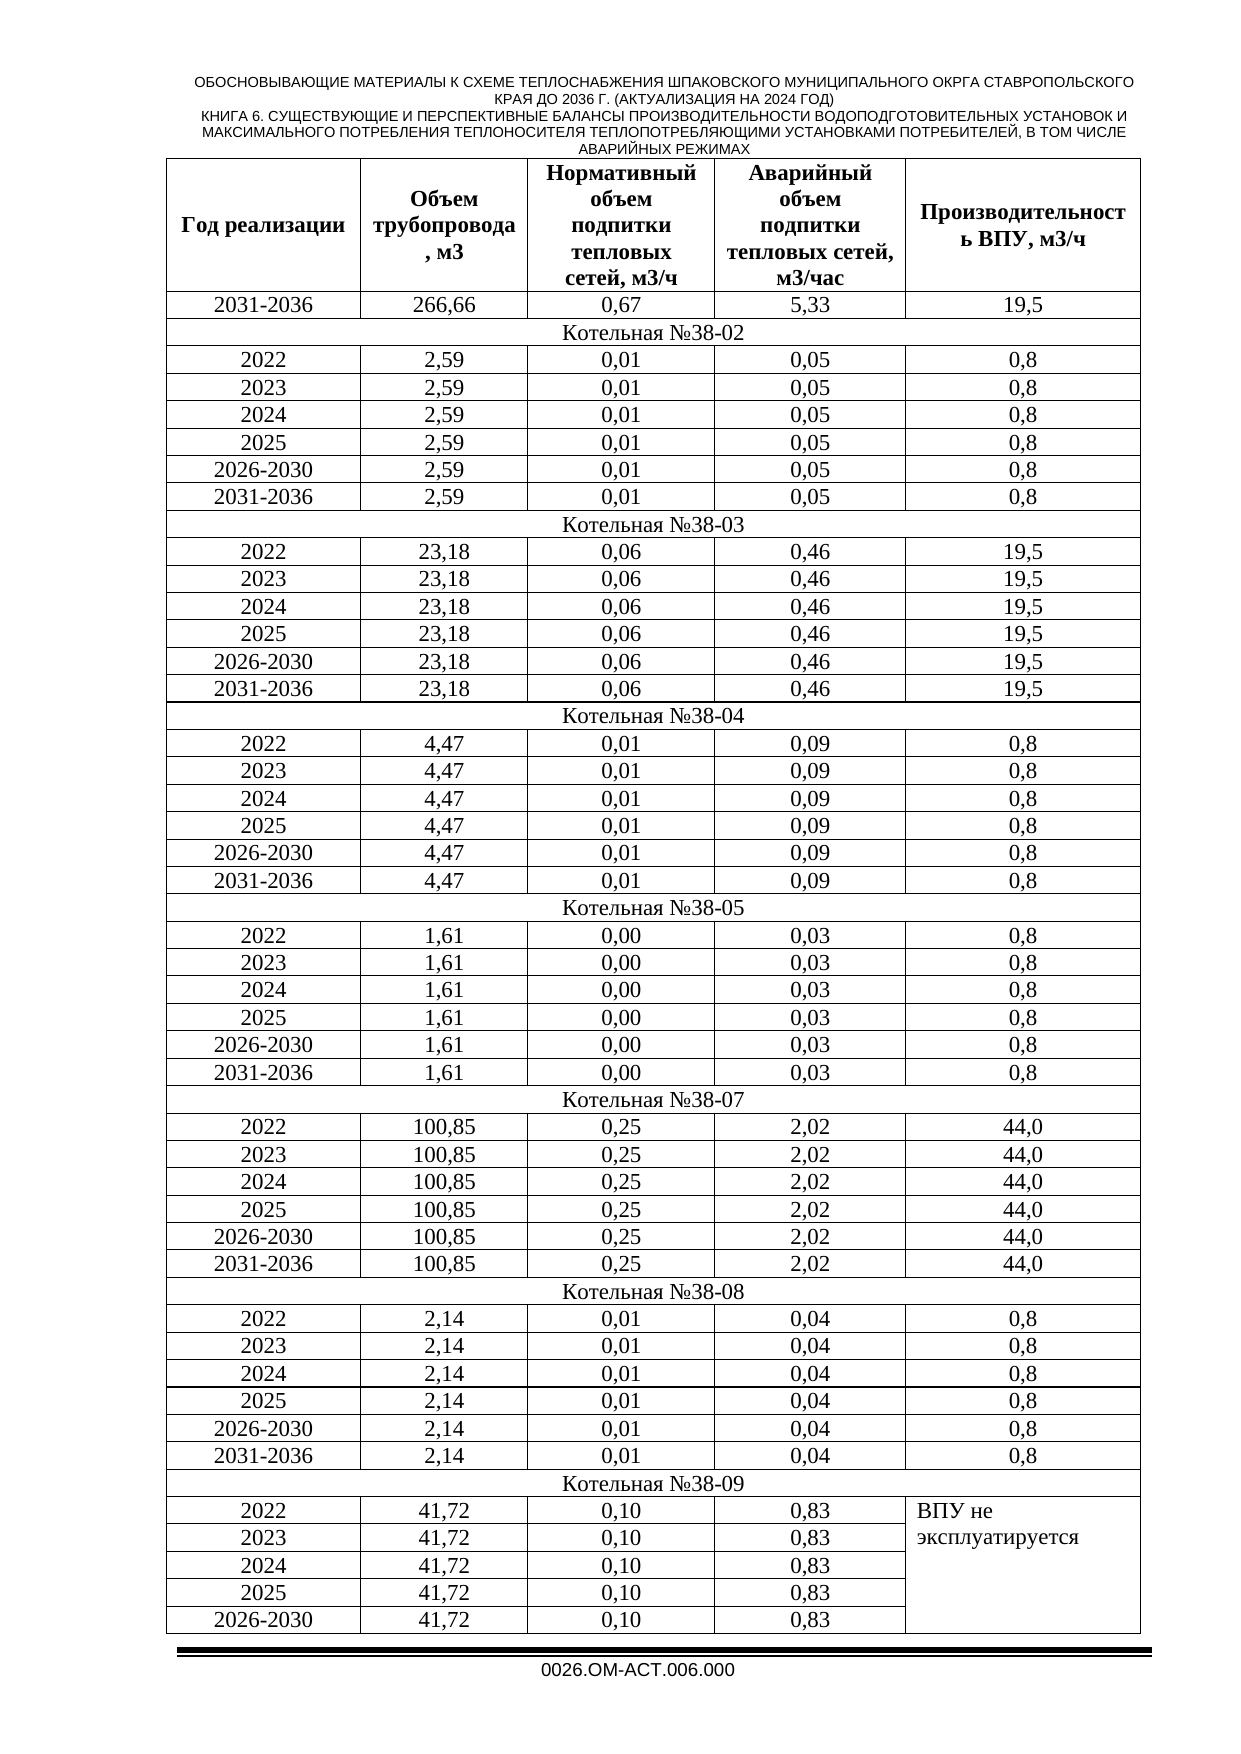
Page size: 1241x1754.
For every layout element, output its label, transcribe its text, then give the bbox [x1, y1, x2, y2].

table_cell Котельная №38-03 [167, 511, 1140, 537]
table_cell 0,83 [715, 1607, 905, 1633]
table_cell 0,25 [528, 1223, 714, 1249]
table_cell 0,01 [528, 1415, 714, 1441]
table_cell 0,8 [906, 976, 1140, 1003]
table_cell 0,8 [906, 374, 1140, 400]
table_cell 2,02 [715, 1114, 905, 1140]
table_cell 2,02 [715, 1250, 905, 1277]
table_cell Котельная №38-08 [167, 1278, 1140, 1304]
table_cell 19,5 [906, 292, 1140, 318]
table_cell 2023 [167, 1524, 360, 1551]
table_cell 19,5 [906, 675, 1140, 701]
table_cell 41,72 [361, 1524, 527, 1551]
table_cell 2025 [167, 812, 360, 838]
table_cell 2024 [167, 1168, 360, 1194]
table_cell 0,04 [715, 1388, 905, 1414]
table_cell 0,10 [528, 1607, 714, 1633]
table_cell 2023 [167, 374, 360, 400]
table_cell 0,00 [528, 922, 714, 948]
table_cell 0,10 [528, 1524, 714, 1551]
table_cell 1,61 [361, 949, 527, 975]
table_cell 0,01 [528, 1305, 714, 1332]
table_cell 0,03 [715, 1031, 905, 1058]
table_cell 1,61 [361, 1004, 527, 1030]
table_cell Котельная №38-04 [167, 703, 1140, 729]
table_cell 0,01 [528, 1360, 714, 1386]
table_cell 2,02 [715, 1141, 905, 1167]
table_cell Котельная №38-05 [167, 894, 1140, 921]
table_cell Котельная №38-07 [167, 1086, 1140, 1112]
table_cell 2022 [167, 1497, 360, 1523]
table_cell 44,0 [906, 1196, 1140, 1222]
table_cell 0,8 [906, 757, 1140, 784]
table_cell 0,04 [715, 1333, 905, 1359]
table_cell 2026-2030 [167, 1031, 360, 1058]
table_cell 0,04 [715, 1415, 905, 1441]
table_cell 2,14 [361, 1305, 527, 1332]
table_cell 0,8 [906, 1305, 1140, 1332]
table_cell 0,10 [528, 1497, 714, 1523]
table_cell 100,85 [361, 1196, 527, 1222]
table_cell 0,83 [715, 1497, 905, 1523]
table_cell 100,85 [361, 1250, 527, 1277]
table_cell 0,25 [528, 1196, 714, 1222]
table_cell 0,01 [528, 483, 714, 510]
table_cell 0,09 [715, 730, 905, 756]
table_header Производительность ВПУ, м3/ч [906, 159, 1140, 291]
table_cell 0,46 [715, 566, 905, 592]
table_cell 2025 [167, 1004, 360, 1030]
table_cell 2025 [167, 1388, 360, 1414]
table_cell 0,04 [715, 1305, 905, 1332]
table_cell 2,14 [361, 1388, 527, 1414]
table_cell 0,8 [906, 346, 1140, 373]
table_cell 4,47 [361, 812, 527, 838]
table_cell 41,72 [361, 1579, 527, 1606]
table_cell 2023 [167, 949, 360, 975]
table_cell 4,47 [361, 840, 527, 866]
table_cell 4,47 [361, 785, 527, 811]
table_cell 0,8 [906, 401, 1140, 427]
table_cell 2031-2036 [167, 292, 360, 318]
table_cell 0,01 [528, 840, 714, 866]
table_cell 0,00 [528, 1059, 714, 1085]
table_cell 2023 [167, 566, 360, 592]
table_cell 2,14 [361, 1442, 527, 1468]
table_cell 0,00 [528, 1004, 714, 1030]
table_cell 100,85 [361, 1114, 527, 1140]
table_cell 0,06 [528, 648, 714, 674]
table_cell 23,18 [361, 620, 527, 647]
table_cell 2,59 [361, 401, 527, 427]
table_cell 2031-2036 [167, 483, 360, 510]
table_cell 2026-2030 [167, 1223, 360, 1249]
table_cell 0,06 [528, 593, 714, 619]
table_cell 0,8 [906, 1415, 1140, 1441]
table_cell 0,25 [528, 1114, 714, 1140]
table_cell 0,01 [528, 812, 714, 838]
table_cell 2031-2036 [167, 1442, 360, 1468]
table_cell 2026-2030 [167, 1607, 360, 1633]
table_cell 2026-2030 [167, 456, 360, 482]
table_cell 0,06 [528, 538, 714, 564]
table_header Год реализации [167, 159, 360, 291]
table_cell 2,59 [361, 346, 527, 373]
table_cell 0,03 [715, 922, 905, 948]
table_cell 0,03 [715, 1004, 905, 1030]
table_cell 23,18 [361, 593, 527, 619]
table_cell 0,46 [715, 648, 905, 674]
table_cell 0,03 [715, 949, 905, 975]
table_cell 0,8 [906, 730, 1140, 756]
table_cell 2024 [167, 976, 360, 1003]
table_cell 19,5 [906, 566, 1140, 592]
table_cell 0,09 [715, 840, 905, 866]
table_cell 0,8 [906, 1333, 1140, 1359]
table_cell 44,0 [906, 1250, 1140, 1277]
table_cell 0,01 [528, 456, 714, 482]
table_cell 2025 [167, 1196, 360, 1222]
table_cell 2023 [167, 1333, 360, 1359]
table_cell 0,00 [528, 1031, 714, 1058]
table_cell 0,83 [715, 1524, 905, 1551]
table_cell 0,8 [906, 812, 1140, 838]
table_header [715, 159, 905, 291]
table_cell 100,85 [361, 1141, 527, 1167]
table_cell 0,06 [528, 675, 714, 701]
table_cell 0,25 [528, 1168, 714, 1194]
table_cell 1,61 [361, 922, 527, 948]
table_cell 2022 [167, 730, 360, 756]
table_cell 0,01 [528, 867, 714, 893]
table_cell 0,10 [528, 1579, 714, 1606]
table_cell 2025 [167, 620, 360, 647]
table_cell 0,01 [528, 1442, 714, 1468]
table_cell 23,18 [361, 648, 527, 674]
table_cell 0,46 [715, 620, 905, 647]
table_cell 0,8 [906, 483, 1140, 510]
table_cell 0,8 [906, 949, 1140, 975]
table_cell 44,0 [906, 1223, 1140, 1249]
table_cell 4,47 [361, 757, 527, 784]
table_cell 0,05 [715, 483, 905, 510]
table_cell 23,18 [361, 538, 527, 564]
table_cell 2023 [167, 757, 360, 784]
table_cell 2026-2030 [167, 840, 360, 866]
table_cell 1,61 [361, 1059, 527, 1085]
table_cell 0,46 [715, 593, 905, 619]
table_cell 19,5 [906, 648, 1140, 674]
table_cell 100,85 [361, 1223, 527, 1249]
table_cell 41,72 [361, 1497, 527, 1523]
table_cell 2031-2036 [167, 867, 360, 893]
table_cell 2022 [167, 538, 360, 564]
table_cell 0,01 [528, 401, 714, 427]
table_cell 2024 [167, 401, 360, 427]
table_cell 2024 [167, 785, 360, 811]
table_cell 2023 [167, 1141, 360, 1167]
table_cell 0,8 [906, 840, 1140, 866]
table_cell 2,59 [361, 483, 527, 510]
table_cell 100,85 [361, 1168, 527, 1194]
table_cell 2024 [167, 1552, 360, 1578]
table_cell 0,01 [528, 757, 714, 784]
table_cell 41,72 [361, 1607, 527, 1633]
table_cell 2022 [167, 346, 360, 373]
table_cell 0,01 [528, 785, 714, 811]
table_header Объем трубопровода, м3 [361, 159, 527, 291]
table_cell 2022 [167, 922, 360, 948]
table_cell 19,5 [906, 593, 1140, 619]
table_cell 2,14 [361, 1415, 527, 1441]
table_cell 4,47 [361, 730, 527, 756]
table_cell 2,59 [361, 374, 527, 400]
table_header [528, 159, 714, 291]
table_cell 2,59 [361, 456, 527, 482]
table_cell 2025 [167, 1579, 360, 1606]
table_cell 44,0 [906, 1168, 1140, 1194]
table_cell 0,05 [715, 401, 905, 427]
table_cell 0,01 [528, 346, 714, 373]
table_cell 0,09 [715, 812, 905, 838]
table_cell 2,02 [715, 1223, 905, 1249]
table_cell 0,25 [528, 1250, 714, 1277]
table_cell 2026-2030 [167, 648, 360, 674]
table_cell 0,04 [715, 1442, 905, 1468]
table_cell 2026-2030 [167, 1415, 360, 1441]
table_cell 0,46 [715, 675, 905, 701]
table_cell 0,46 [715, 538, 905, 564]
table_cell 0,05 [715, 374, 905, 400]
table_cell 44,0 [906, 1114, 1140, 1140]
table_cell 0,8 [906, 785, 1140, 811]
table_cell 0,8 [906, 429, 1140, 455]
table_cell 0,8 [906, 1388, 1140, 1414]
table_cell 0,00 [528, 949, 714, 975]
table_cell 0,09 [715, 785, 905, 811]
table_cell 0,06 [528, 566, 714, 592]
table_cell 2,14 [361, 1333, 527, 1359]
table_cell 0,03 [715, 1059, 905, 1085]
table_cell 0,06 [528, 620, 714, 647]
table_cell 0,8 [906, 867, 1140, 893]
table_cell 0,8 [906, 456, 1140, 482]
table_cell 19,5 [906, 538, 1140, 564]
table_cell 2,59 [361, 429, 527, 455]
table_cell 0,8 [906, 1031, 1140, 1058]
table_cell 19,5 [906, 620, 1140, 647]
table_cell 2031-2036 [167, 1059, 360, 1085]
table_cell 0,25 [528, 1141, 714, 1167]
table_cell 0,01 [528, 1333, 714, 1359]
table_cell 0,04 [715, 1360, 905, 1386]
table_cell 2022 [167, 1305, 360, 1332]
table_cell 41,72 [361, 1552, 527, 1578]
table_cell 266,66 [361, 292, 527, 318]
table_cell 0,09 [715, 867, 905, 893]
table_cell 0,01 [528, 1388, 714, 1414]
table_cell Котельная №38-09 [167, 1470, 1140, 1496]
table_cell 0,8 [906, 1004, 1140, 1030]
table_cell 0,01 [528, 730, 714, 756]
table_cell 2025 [167, 429, 360, 455]
table_cell 2024 [167, 1360, 360, 1386]
table_cell 0,10 [528, 1552, 714, 1578]
table_cell 0,67 [528, 292, 714, 318]
table_cell 2031-2036 [167, 1250, 360, 1277]
table_cell 2,14 [361, 1360, 527, 1386]
table_cell 0,8 [906, 1059, 1140, 1085]
table_cell 23,18 [361, 566, 527, 592]
table_cell 0,01 [528, 374, 714, 400]
table_cell 2024 [167, 593, 360, 619]
table_cell 4,47 [361, 867, 527, 893]
table_cell 0,8 [906, 1360, 1140, 1386]
table_cell 0,05 [715, 429, 905, 455]
table_cell 0,01 [528, 429, 714, 455]
table_cell 0,03 [715, 976, 905, 1003]
table_cell 0,83 [715, 1552, 905, 1578]
table_cell 23,18 [361, 675, 527, 701]
table_cell 5,33 [715, 292, 905, 318]
table_cell 1,61 [361, 976, 527, 1003]
table_cell 2022 [167, 1114, 360, 1140]
table_cell 0,05 [715, 346, 905, 373]
table_cell 0,00 [528, 976, 714, 1003]
table_cell ВПУ не эксплуатируется [906, 1497, 1140, 1633]
table_cell 0,8 [906, 922, 1140, 948]
table_cell Котельная №38-02 [167, 319, 1140, 345]
table_cell 2031-2036 [167, 675, 360, 701]
table_cell 2,02 [715, 1196, 905, 1222]
table_cell 0,83 [715, 1579, 905, 1606]
table_cell 0,8 [906, 1442, 1140, 1468]
table_cell 2,02 [715, 1168, 905, 1194]
table_cell 1,61 [361, 1031, 527, 1058]
table_cell 44,0 [906, 1141, 1140, 1167]
table_cell 0,09 [715, 757, 905, 784]
table_cell 0,05 [715, 456, 905, 482]
